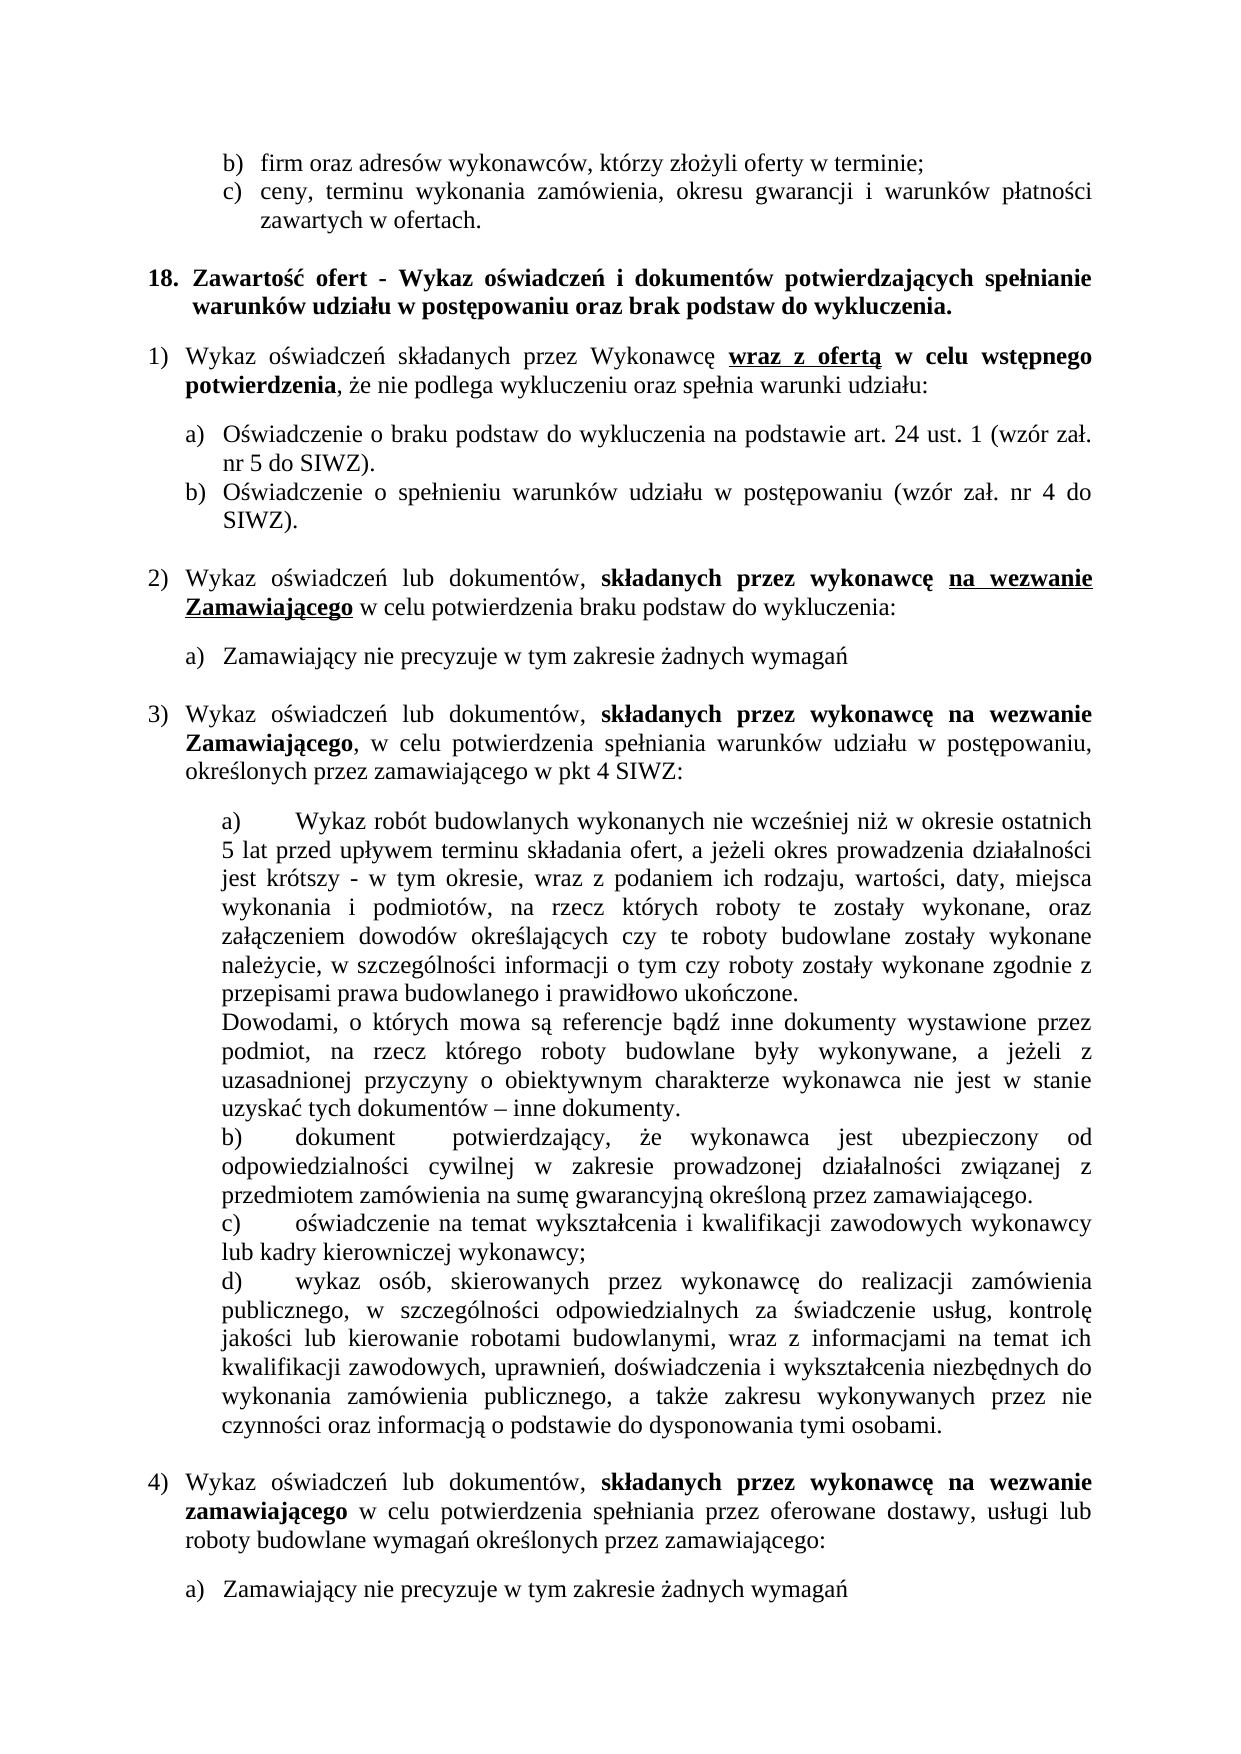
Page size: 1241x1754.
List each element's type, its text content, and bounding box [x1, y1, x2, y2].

list wykaz osób, skierowanych przez wykonawcę do realizacji zamówienia publicznego, w szczególności odpowiedzialnych za świadczenie usług, kontrolę jakości lub kierowanie robotami budowlanymi, wraz z informacjami na temat ich kwalifikacji zawodowych, uprawnień, doświadczenia i wykształcenia niezbędnych do wykonania zamówienia publicznego, a także zakresu wykonywanych przez nie czynności oraz informacją o podstawie do dysponowania tymi osobami. [221, 1266, 1093, 1438]
list oświadczenie na temat wykształcenia i kwalifikacji zawodowych wykonawcy lub kadry kierowniczej wykonawcy; [221, 1208, 1093, 1266]
list Wykaz oświadczeń składanych przez Wykonawcę wraz z ofertą w celu wstępnego potwierdzenia, że nie podlega wykluczeniu oraz spełnia warunki udziału: [148, 341, 1093, 398]
list ceny, terminu wykonania zamówienia, okresu gwarancji i warunków płatności zawartych w ofertach. [223, 176, 1093, 234]
list Oświadczenie o spełnieniu warunków udziału w postępowaniu (wzór zał. nr 4 do SIWZ). [185, 477, 1093, 534]
list Wykaz oświadczeń lub dokumentów, składanych przez wykonawcę na wezwanie zamawiającego w celu potwierdzenia spełniania przez oferowane dostawy, usługi lub roboty budowlane wymagań określonych przez zamawiającego: [148, 1467, 1093, 1553]
list Wykaz robót budowlanych wykonanych nie wcześniej niż w okresie ostatnich 5 lat przed upływem terminu składania ofert, a jeżeli okres prowadzenia działalności jest krótszy - w tym okresie, wraz z podaniem ich rodzaju, wartości, daty, miejsca wykonania i podmiotów, na rzecz których roboty te zostały wykonane, oraz załączeniem dowodów określających czy te roboty budowlane zostały wykonane należycie, w szczególności informacji o tym czy roboty zostały wykonane zgodnie z przepisami prawa budowlanego i prawidłowo ukończone. [221, 806, 1093, 1007]
list Dowodami, o których mowa są referencje bądź inne dokumenty wystawione przez podmiot, na rzecz którego roboty budowlane były wykonywane, a jeżeli z uzasadnionej przyczyny o obiektywnym charakterze wykonawca nie jest w stanie uzyskać tych dokumentów – inne dokumenty. [221, 1007, 1093, 1122]
list Zawartość ofert - Wykaz oświadczeń i dokumentów potwierdzających spełnianie warunków udziału w postępowaniu oraz brak podstaw do wykluczenia. [148, 263, 1093, 320]
list Wykaz oświadczeń lub dokumentów, składanych przez wykonawcę na wezwanie Zamawiającego w celu potwierdzenia braku podstaw do wykluczenia: [148, 563, 1093, 621]
list dokument potwierdzający, że wykonawca jest ubezpieczony od odpowiedzialności cywilnej w zakresie prowadzonej działalności związanej z przedmiotem zamówienia na sumę gwarancyjną określoną przez zamawiającego. [221, 1122, 1093, 1208]
list firm oraz adresów wykonawców, którzy złożyli oferty w terminie; [223, 148, 1093, 176]
list Oświadczenie o braku podstaw do wykluczenia na podstawie art. 24 ust. 1 (wzór zał. nr 5 do SIWZ). [185, 419, 1093, 477]
list Wykaz oświadczeń lub dokumentów, składanych przez wykonawcę na wezwanie Zamawiającego, w celu potwierdzenia spełniania warunków udziału w postępowaniu, określonych przez zamawiającego w pkt 4 SIWZ: [148, 699, 1093, 785]
list Zamawiający nie precyzuje w tym zakresie żadnych wymagań [185, 1574, 1093, 1603]
list Zamawiający nie precyzuje w tym zakresie żadnych wymagań [185, 641, 1093, 670]
